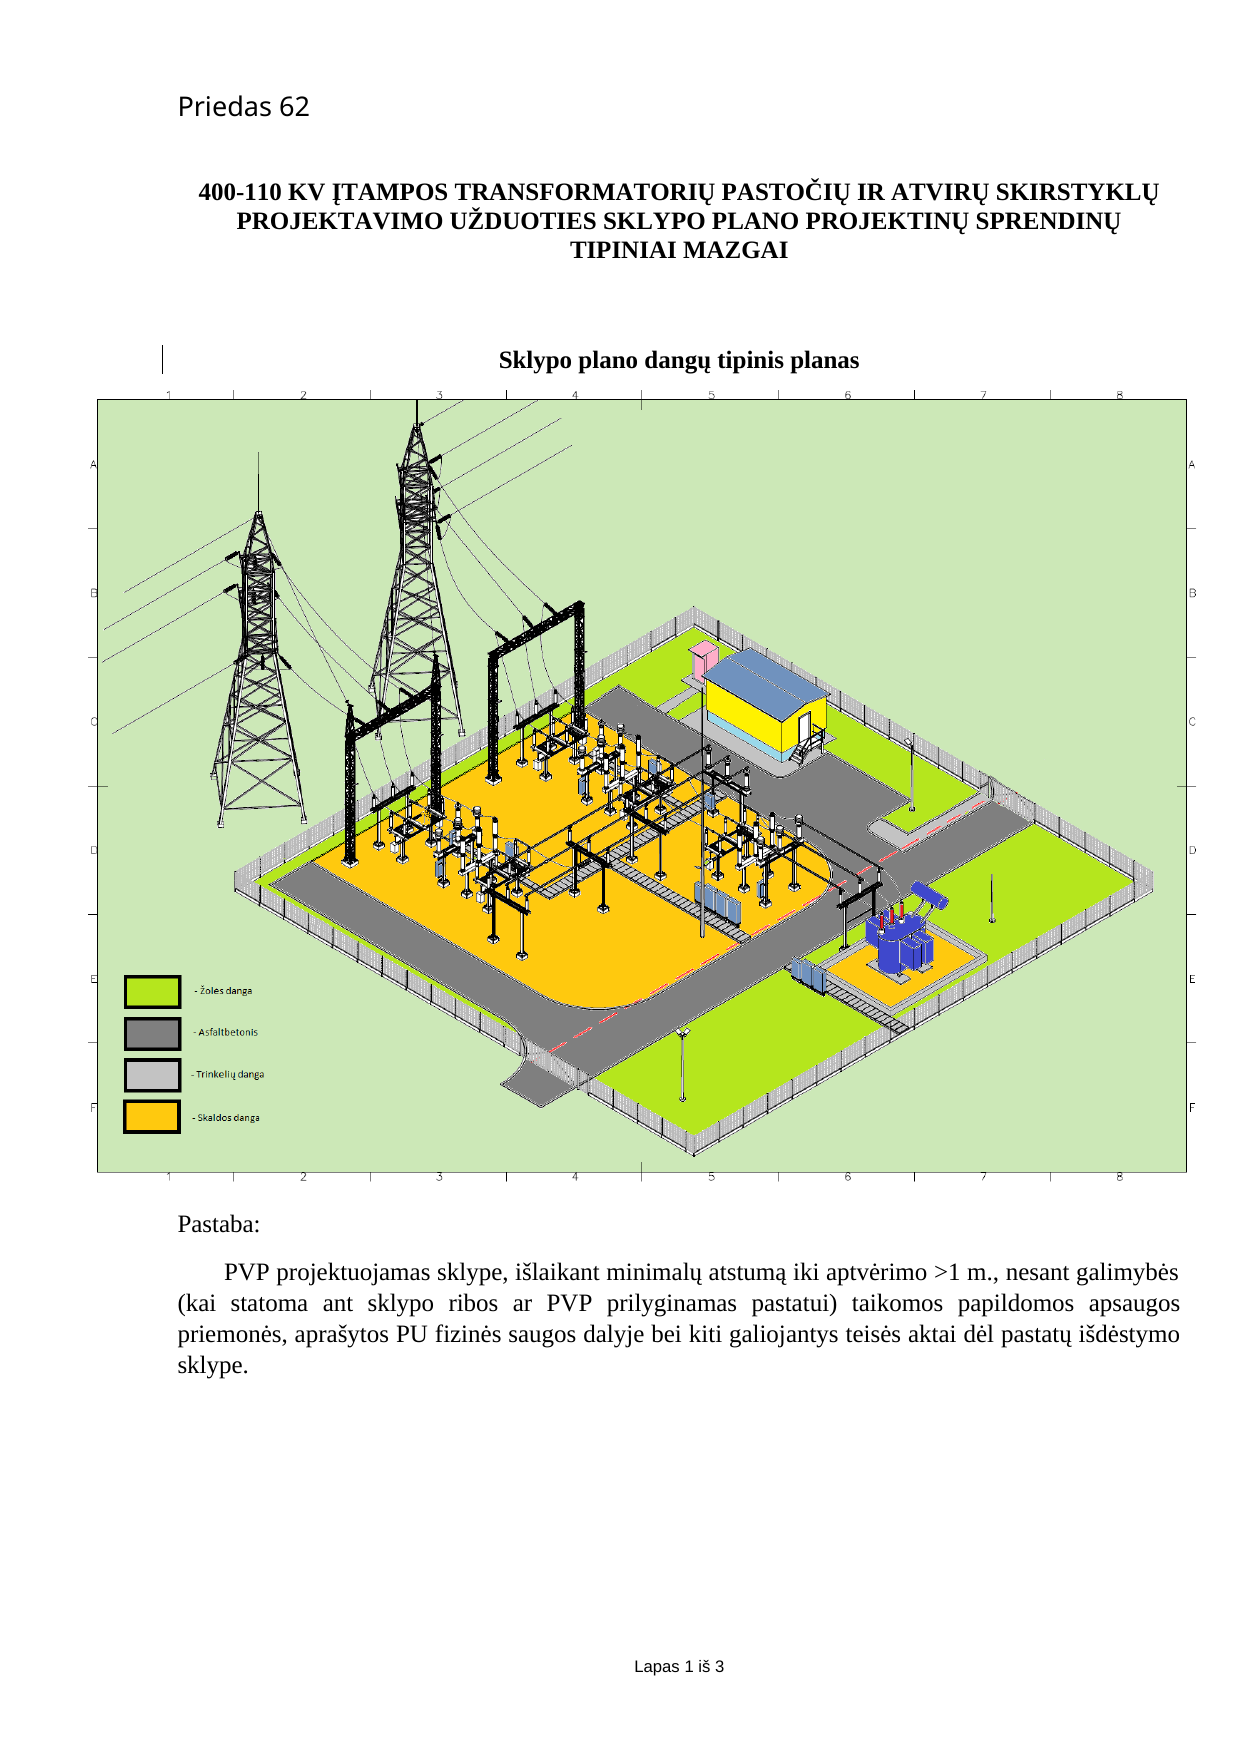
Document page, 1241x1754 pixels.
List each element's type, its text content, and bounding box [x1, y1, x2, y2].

list Sklypo plano dangų tipinis planas [177, 345, 1181, 374]
text Pastaba: [177, 1182, 1181, 1238]
text PVP projektuojamas sklype, išlaikant minimalų atstumą iki aptvėrimo >1 m., nesant galimybės (kai statoma ant sklypo ribos ar PVP prilyginamas pastatui) taikomos papildomos apsaugos priemonės, aprašytos PU fizinės saugos dalyje bei kiti galiojantys teisės aktai dėl pastatų išdėstymo sklype. [177, 1257, 1181, 1379]
text 400-110 KV ĮTAMPOS TRANSFORMATORIŲ PASTOČIŲ IR ATVIRŲ SKIRSTYKLŲ PROJEKTAVIMO UŽDUOTIES SKLYPO PLANO PROJEKTINŲ SPRENDINŲ [177, 177, 1181, 235]
picture [87, 389, 1197, 1182]
text TIPINIAI MAZGAI [177, 235, 1181, 263]
